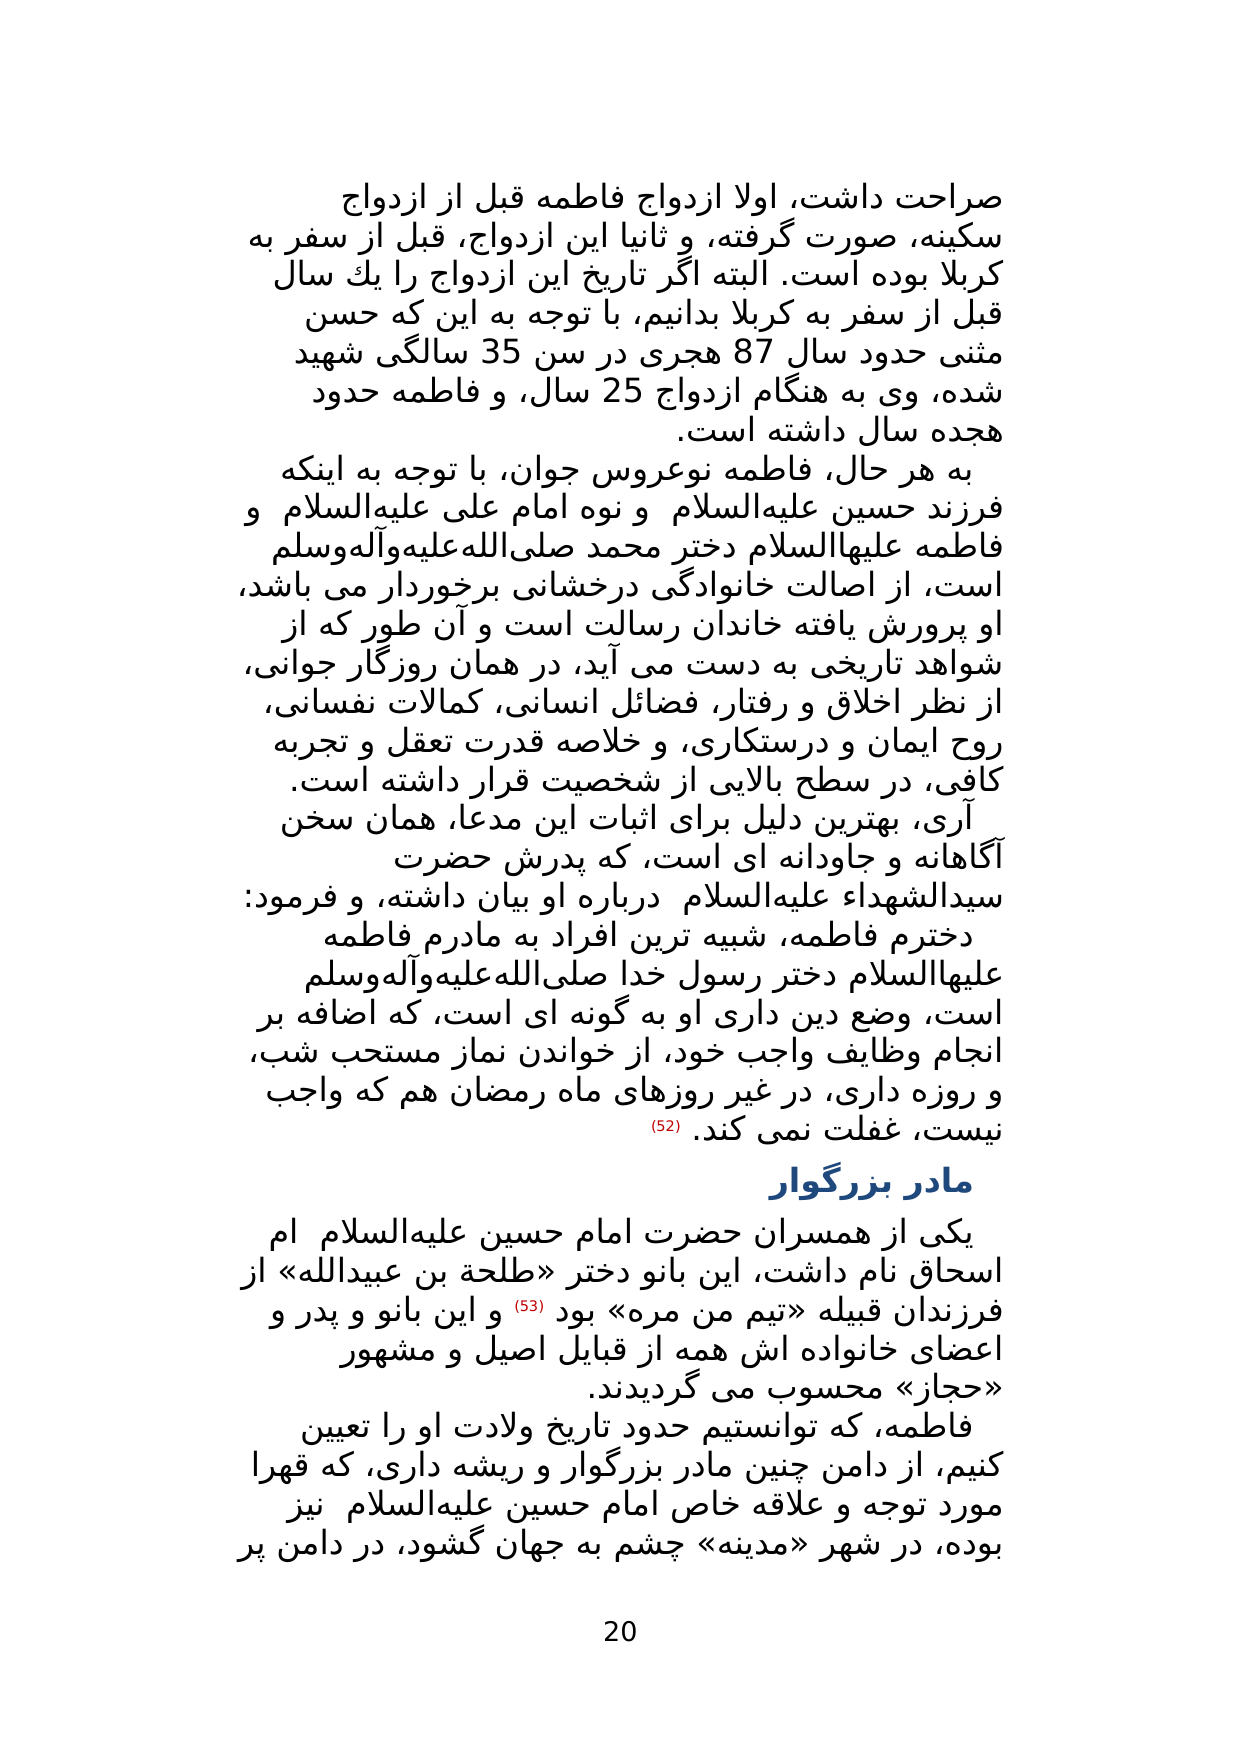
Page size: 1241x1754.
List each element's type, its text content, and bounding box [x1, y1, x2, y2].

text به هر حال، فاطمه نوعروس جوان، با توجه به اينكه فرزند حسين عليه‌السلام و نوه امام على عليه‌السلام و فاطمه عليها‌السلام دختر محمد صلى‌الله‌عليه‌وآله‌وسلم است، از اصالت خانوادگى درخشانى برخوردار مى باشد، او پرورش يافته خاندان رسالت است و آن طور كه از شواهد تاريخى به دست مى آيد، در همان روزگار جوانى، از نظر اخلاق و رفتار، فضائل انسانى، كمالات نفسانى، روح ايمان و درستكارى، و خلاصه قدرت تعقل و تجربه كافى، در سطح بالايى از شخصيت قرار داشته است. [236, 449, 1004, 799]
subtitle مادر بزرگوار [236, 1161, 1004, 1200]
text دخترم فاطمه، شبيه ترين افراد به مادرم فاطمه عليها‌السلام دختر رسول خدا صلى‌الله‌عليه‌وآله‌وسلم است، وضع دين دارى او به گونه اى است، كه اضافه بر انجام وظايف واجب خود، از خواندن نماز مستحب شب، و روزه دارى، در غير روزهاى ماه رمضان هم كه واجب نيست، غفلت نمى كند. (52) [236, 915, 1004, 1148]
text يكى از همسران حضرت امام حسين عليه‌السلام ام اسحاق نام داشت، اين بانو دختر «طلحة بن عبيدالله» از فرزندان قبيله «تيم من مره» بود (53) و اين بانو و پدر و اعضاى خانواده اش همه از قبايل اصيل و مشهور «حجاز» محسوب مى گرديدند. [236, 1212, 1004, 1407]
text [236, 177, 1004, 449]
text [236, 1407, 1004, 1562]
text آرى، بهترين دليل براى اثبات اين مدعا، همان سخن آگاهانه و جاودانه اى است، كه پدرش حضرت سيدالشهداء عليه‌السلام درباره او بيان داشته، و فرمود: [236, 799, 1004, 915]
